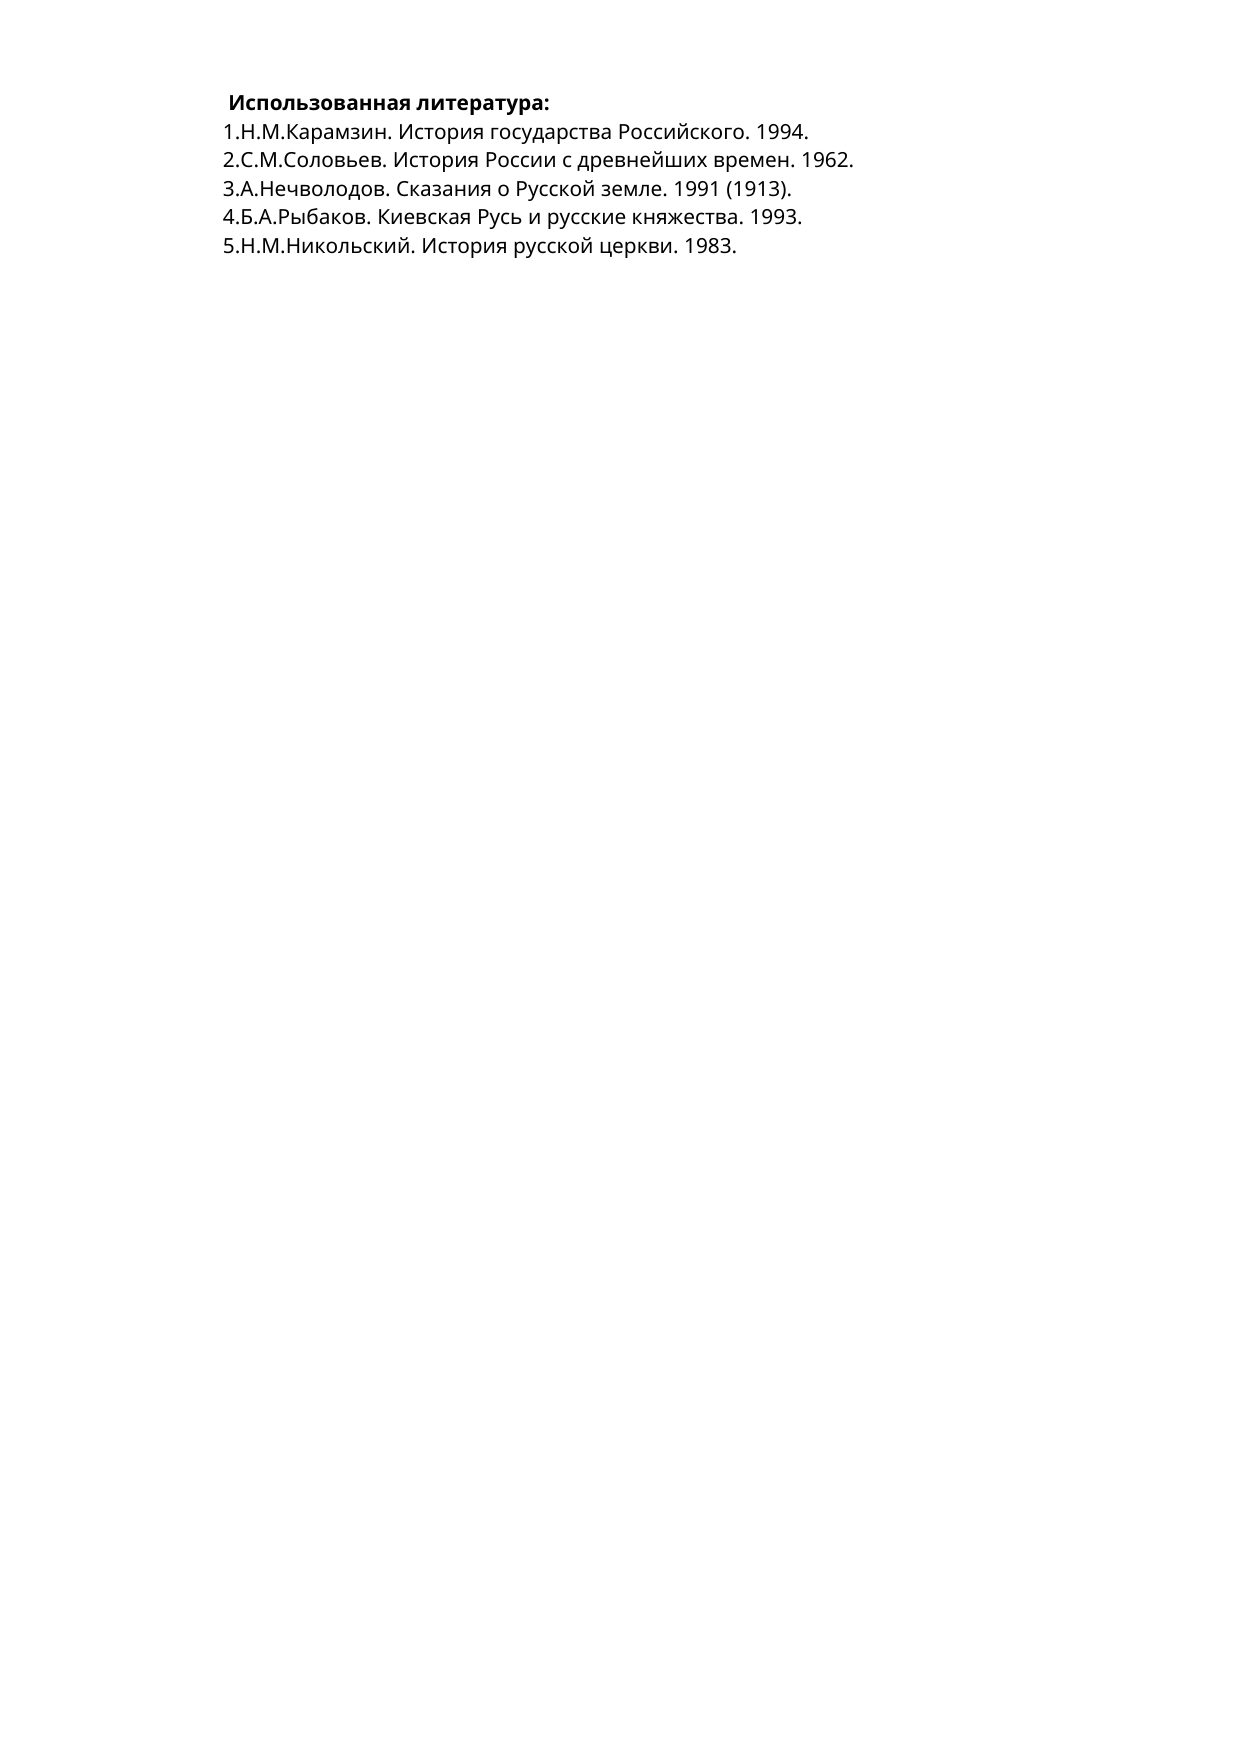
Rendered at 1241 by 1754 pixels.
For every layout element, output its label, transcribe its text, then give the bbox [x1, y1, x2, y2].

text 4.Б.А.Рыбаков. Киевская Русь и русские княжества. 1993. [148, 202, 1152, 231]
text Использованная литература: [148, 88, 1152, 117]
text 5.Н.М.Никольский. История русской церкви. 1983. [148, 231, 1152, 259]
text 2.С.М.Соловьев. История России с древнейших времен. 1962. [148, 145, 1152, 174]
text 1.Н.М.Карамзин. История государства Российского. 1994. [148, 117, 1152, 145]
text 3.А.Нечволодов. Сказания о Русской земле. 1991 (1913). [148, 174, 1152, 202]
